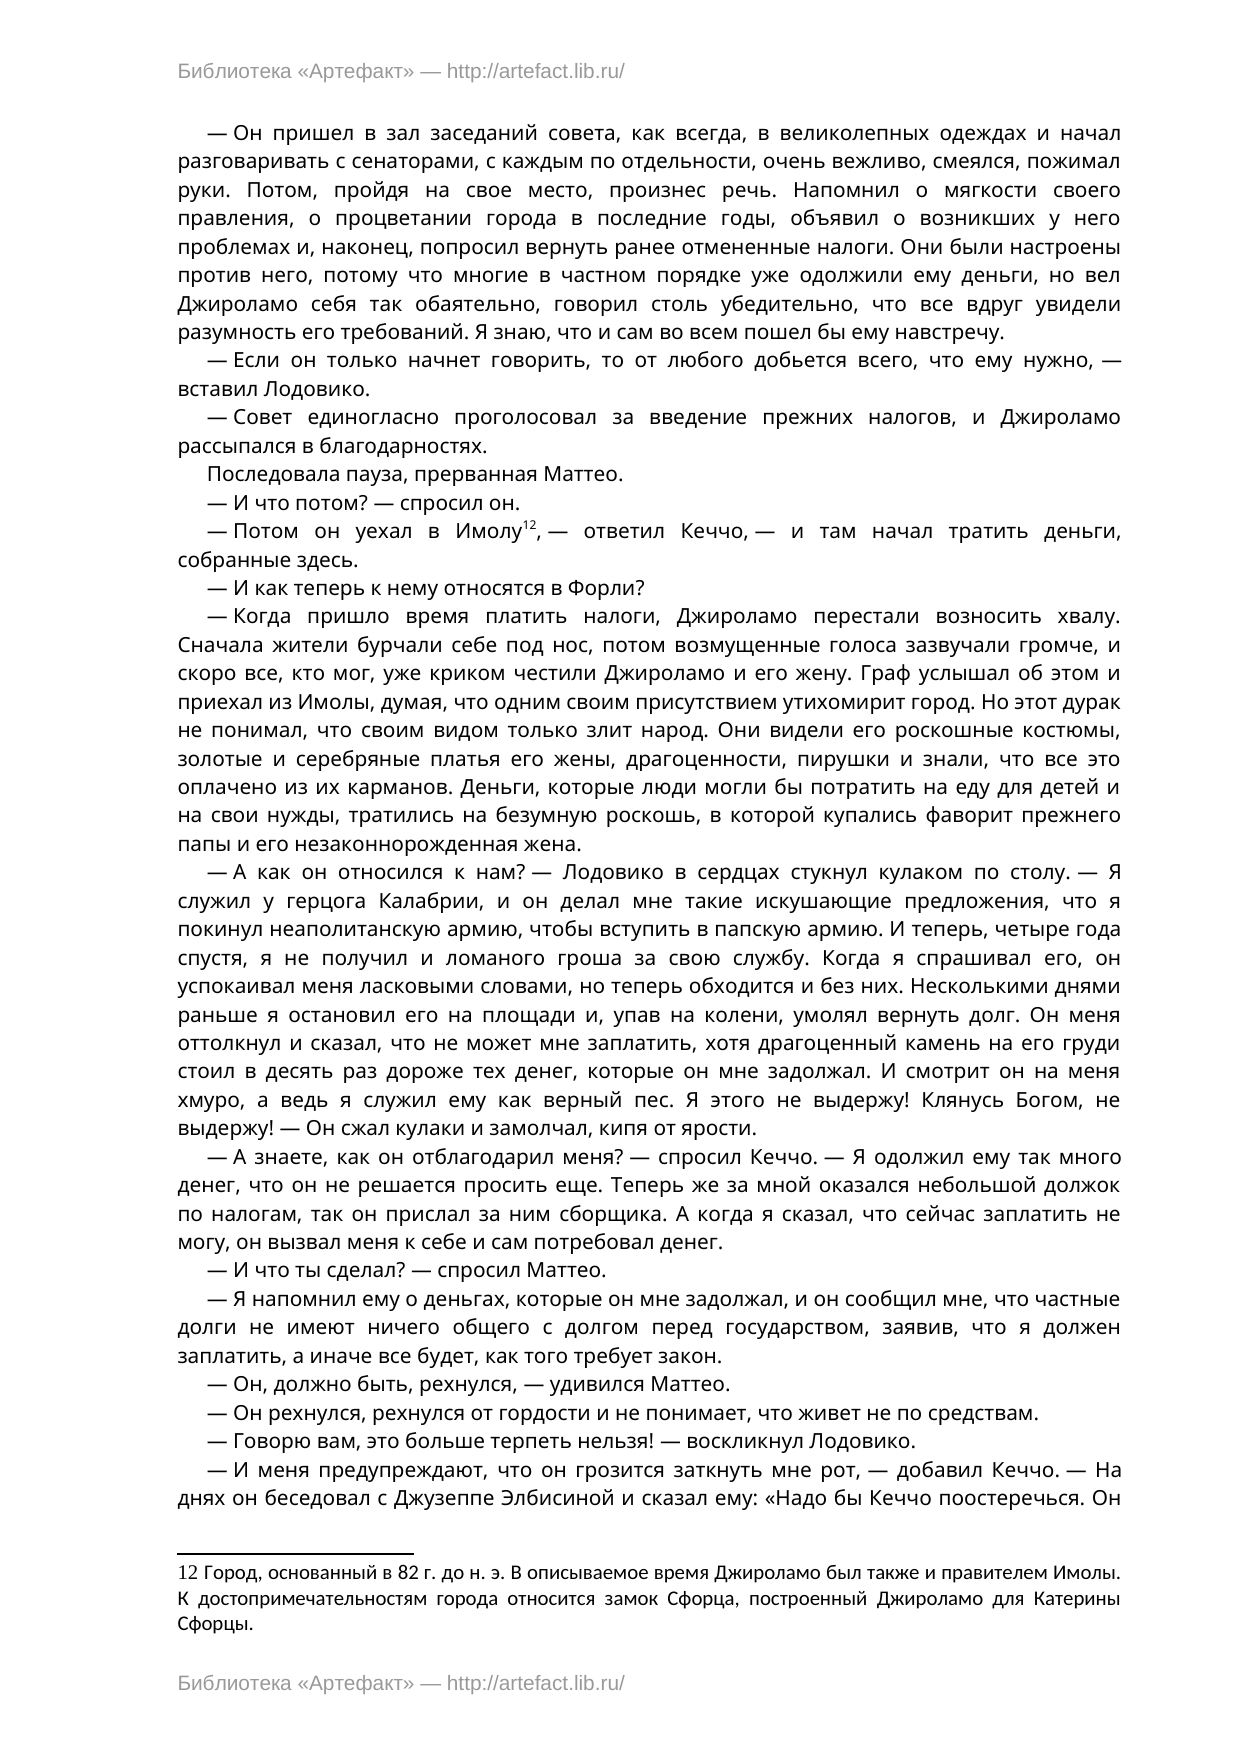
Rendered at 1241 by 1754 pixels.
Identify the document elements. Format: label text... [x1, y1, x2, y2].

text — И как теперь к нему относятся в Форли? [177, 573, 1122, 602]
text Последовала пауза, прерванная Маттео. [177, 459, 1122, 488]
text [177, 1455, 1122, 1512]
text — Говорю вам, это больше терпеть нельзя! — воскликнул Лодовико. [177, 1426, 1122, 1455]
text — Он, должно быть, рехнулся, — удивился Маттео. [177, 1369, 1122, 1398]
text — Совет единогласно проголосовал за введение прежних налогов, и Джироламо рассыпался в благодарностях. [177, 402, 1122, 459]
text — Потом он уехал в Имолу, — ответил Кеччо, — и там начал тратить деньги, собранные здесь. [177, 516, 1122, 573]
text — Он рехнулся, рехнулся от гордости и не понимает, что живет не по средствам. [177, 1398, 1122, 1426]
text — Я напомнил ему о деньгах, которые он мне задолжал, и он сообщил мне, что частные долги не имеют ничего общего с долгом перед государством, заявив, что я должен заплатить, а иначе все будет, как того требует закон. [177, 1284, 1122, 1369]
text — И что потом? — спросил он. [177, 488, 1122, 516]
text — Он пришел в зал заседаний совета, как всегда, в великолепных одеждах и начал разговаривать с сенаторами, с каждым по отдельности, очень вежливо, смеялся, пожимал руки. Потом, пройдя на свое место, произнес речь. Напомнил о мягкости своего правления, о процветании города в последние годы, объявил о возникших у него проблемах и, наконец, попросил вернуть ранее отмененные налоги. Они были настроены против него, потому что многие в частном порядке уже одолжили ему деньги, но вел Джироламо себя так обаятельно, говорил столь убедительно, что все вдруг увидели разумность его требований. Я знаю, что и сам во всем пошел бы ему навстречу. [177, 118, 1122, 346]
text — Если он только начнет говорить, то от любого добьется всего, что ему нужно, — вставил Лодовико. [177, 346, 1122, 402]
text — А знаете, как он отблагодарил меня? — спросил Кеччо. — Я одолжил ему так много денег, что он не решается просить еще. Теперь же за мной оказался небольшой должок по налогам, так он прислал за ним сборщика. А когда я сказал, что сейчас заплатить не могу, он вызвал меня к себе и сам потребовал денег. [177, 1142, 1122, 1256]
text — И что ты сделал? — спросил Маттео. [177, 1256, 1122, 1284]
text — Когда пришло время платить налоги, Джироламо перестали возносить хвалу. Сначала жители бурчали себе под нос, потом возмущенные голоса зазвучали громче, и скоро все, кто мог, уже криком честили Джироламо и его жену. Граф услышал об этом и приехал из Имолы, думая, что одним своим присутствием утихомирит город. Но этот дурак не понимал, что своим видом только злит народ. Они видели его роскошные костюмы, золотые и серебряные платья его жены, драгоценности, пирушки и знали, что все это оплачено из их карманов. Деньги, которые люди могли бы потратить на еду для детей и на свои нужды, тратились на безумную роскошь, в которой купались фаворит прежнего папы и его незаконнорожденная жена. [177, 602, 1122, 857]
text — А как он относился к нам? — Лодовико в сердцах стукнул кулаком по столу. — Я служил у герцога Калабрии, и он делал мне такие искушающие предложения, что я покинул неаполитанскую армию, чтобы вступить в папскую армию. И теперь, четыре года спустя, я не получил и ломаного гроша за свою службу. Когда я спрашивал его, он успокаивал меня ласковыми словами, но теперь обходится и без них. Несколькими днями раньше я остановил его на площади и, упав на колени, умолял вернуть долг. Он меня оттолкнул и сказал, что не может мне заплатить, хотя драгоценный камень на его груди стоил в десять раз дороже тех денег, которые он мне задолжал. И смотрит он на меня хмуро, а ведь я служил ему как верный пес. Я этого не выдержу! Клянусь Богом, не выдержу! — Он сжал кулаки и замолчал, кипя от ярости. [177, 857, 1122, 1142]
